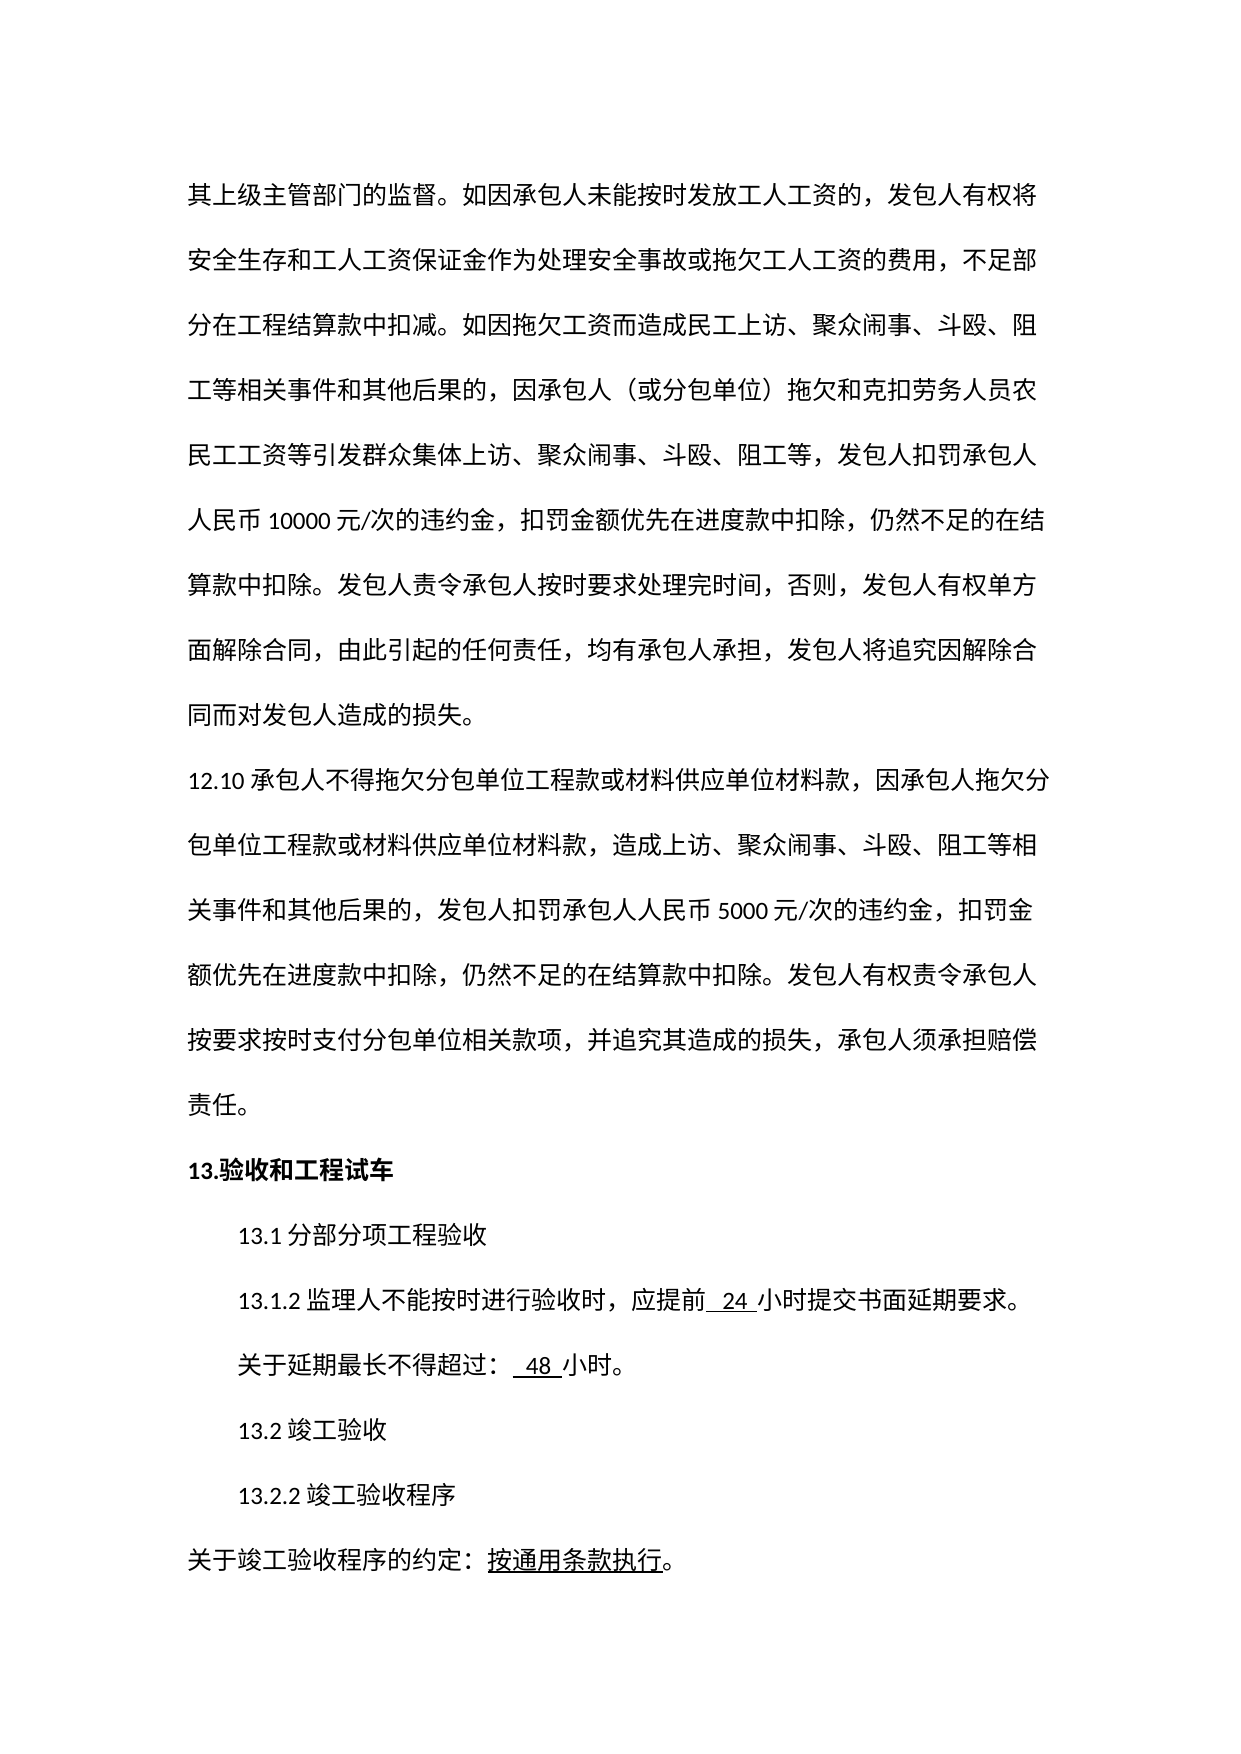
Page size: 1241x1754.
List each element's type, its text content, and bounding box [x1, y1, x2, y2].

text 13.1.2监理人不能按时进行验收时，应提前 24 小时提交书面延期要求。 [187, 1267, 1053, 1332]
text 13.1分部分项工程验收 [187, 1202, 1053, 1267]
text 13.2.2竣工验收程序 [187, 1462, 1053, 1527]
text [187, 162, 1053, 747]
text 关于延期最长不得超过： 48 小时。 [187, 1332, 1053, 1397]
text 关于竣工验收程序的约定：按通用条款执行。 [187, 1527, 1053, 1592]
text 13.验收和工程试车 [187, 1137, 1053, 1202]
text 12.10 承包人不得拖欠分包单位工程款或材料供应单位材料款，因承包人拖欠分包单位工程款或材料供应单位材料款，造成上访、聚众闹事、斗殴、阻工等相关事件和其他后果的，发包人扣罚承包人人民币5000元/次的违约金，扣罚金额优先在进度款中扣除，仍然不足的在结算款中扣除。发包人有权责令承包人按要求按时支付分包单位相关款项，并追究其造成的损失，承包人须承担赔偿责任。 [187, 747, 1053, 1137]
text 13.2竣工验收 [187, 1397, 1053, 1462]
